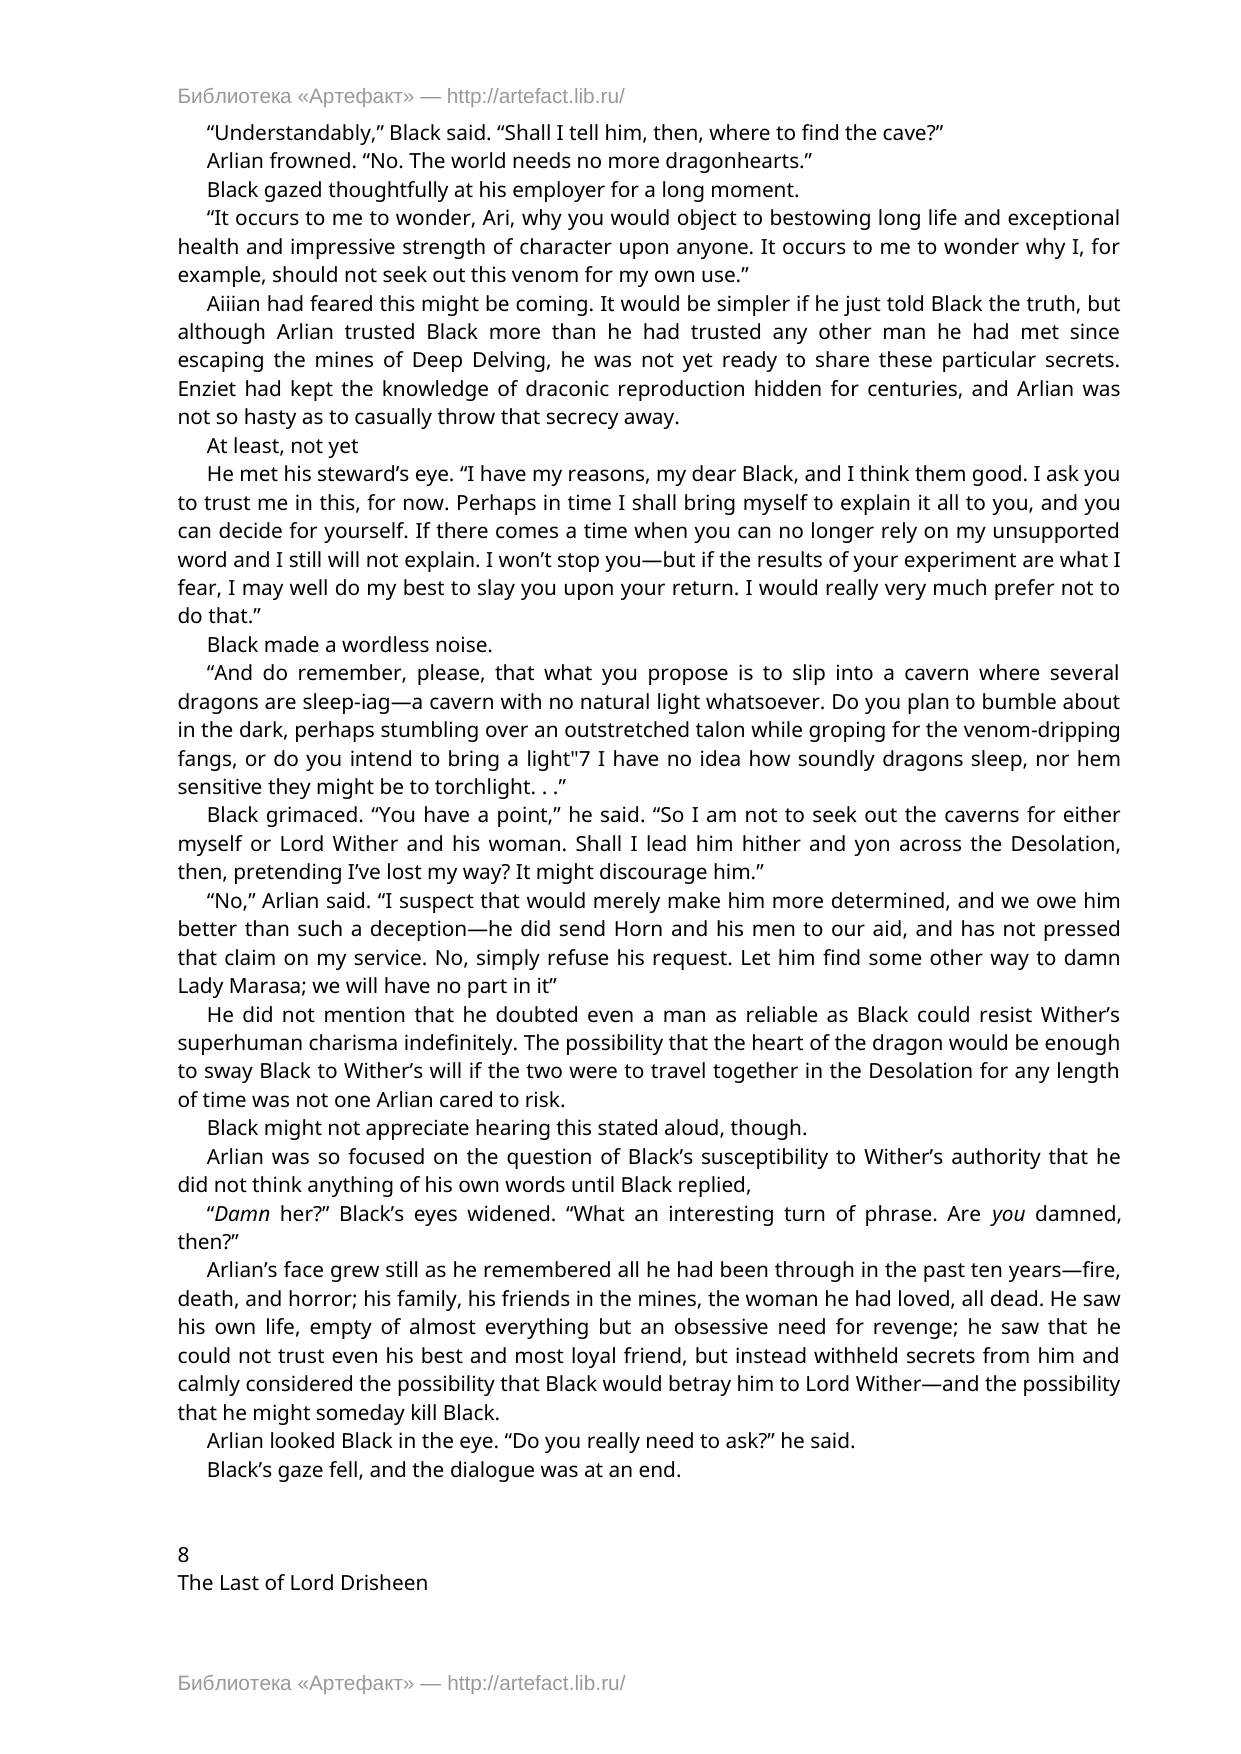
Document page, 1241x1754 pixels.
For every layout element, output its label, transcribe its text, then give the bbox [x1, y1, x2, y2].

text At least, not yet [177, 431, 1122, 459]
text Black grimaced. “You have a point,” he said. “So I am not to seek out the caverns for either myself or Lord Wither and his woman. Shall I lead him hither and yon across the Desolation, then, pretending I’ve lost my way? It might discourage him.” [177, 801, 1122, 886]
text He met his steward’s eye. “I have my reasons, my dear Black, and I think them good. I ask you to trust me in this, for now. Perhaps in time I shall bring myself to explain it all to you, and you can decide for yourself. If there comes a time when you can no longer rely on my unsupported word and I still will not explain. I won’t stop you—but if the results of your experiment are what I fear, I may well do my best to slay you upon your return. I would really very much prefer not to do that.” [177, 459, 1122, 630]
text “Understandably,” Black said. “Shall I tell him, then, where to find the cave?” [177, 118, 1122, 147]
text “It occurs to me to wonder, Ari, why you would object to bestowing long life and exceptional health and impressive strength of character upon anyone. It occurs to me to wonder why I, for example, should not seek out this venom for my own use.” [177, 203, 1122, 289]
text “Damn her?” Black’s eyes widened. “What an interesting turn of phrase. Are you damned, then?” [177, 1199, 1122, 1256]
text Arlian’s face grew still as he remembered all he had been through in the past ten years—fire, death, and horror; his family, his friends in the mines, the woman he had loved, all dead. He saw his own life, empty of almost everything but an obsessive need for revenge; he saw that he could not trust even his best and most loyal friend, but instead withheld secrets from him and calmly considered the possibility that Black would betray him to Lord Wither—and the possibility that he might someday kill Black. [177, 1256, 1122, 1426]
text Arlian was so focused on the question of Black’s susceptibility to Wither’s authority that he did not think anything of his own words until Black replied, [177, 1142, 1122, 1199]
text He did not mention that he doubted even a man as reliable as Black could resist Wither’s superhuman charisma indefinitely. The possibility that the heart of the dragon would be enough to sway Black to Wither’s will if the two were to travel together in the Desolation for any length of time was not one Arlian cared to risk. [177, 1000, 1122, 1113]
text Arlian looked Black in the eye. “Do you really need to ask?” he said. [177, 1426, 1122, 1455]
text Black made a wordless noise. [177, 630, 1122, 658]
text “No,” Arlian said. “I suspect that would merely make him more determined, and we owe him better than such a deception—he did send Horn and his men to our aid, and has not pressed that claim on my service. No, simply refuse his request. Let him find some other way to damn Lady Marasa; we will have no part in it” [177, 886, 1122, 1000]
text Black gazed thoughtfully at his employer for a long moment. [177, 175, 1122, 203]
text “And do remember, please, that what you propose is to slip into a cavern where several dragons are sleep-iag—a cavern with no natural light whatsoever. Do you plan to bumble about in the dark, perhaps stumbling over an outstretched talon while groping for the venom-dripping fangs, or do you intend to bring a light"7 I have no idea how soundly dragons sleep, nor hem sensitive they might be to torchlight. . .” [177, 658, 1122, 801]
text Aiiian had feared this might be coming. It would be simpler if he just told Black the truth, but although Arlian trusted Black more than he had trusted any other man he had met since escaping the mines of Deep Delving, he was not yet ready to share these particular secrets. Enziet had kept the knowledge of draconic reproduction hidden for centuries, and Arlian was not so hasty as to casually throw that secrecy away. [177, 289, 1122, 431]
text Black might not appreciate hearing this stated aloud, though. [177, 1113, 1122, 1142]
text Black’s gaze fell, and the dialogue was at an end. [177, 1455, 1122, 1483]
text The Last of Lord Drisheen [177, 1568, 1122, 1597]
text 8 [177, 1540, 1122, 1568]
text Arlian frowned. “No. The world needs no more dragonhearts.” [177, 147, 1122, 175]
